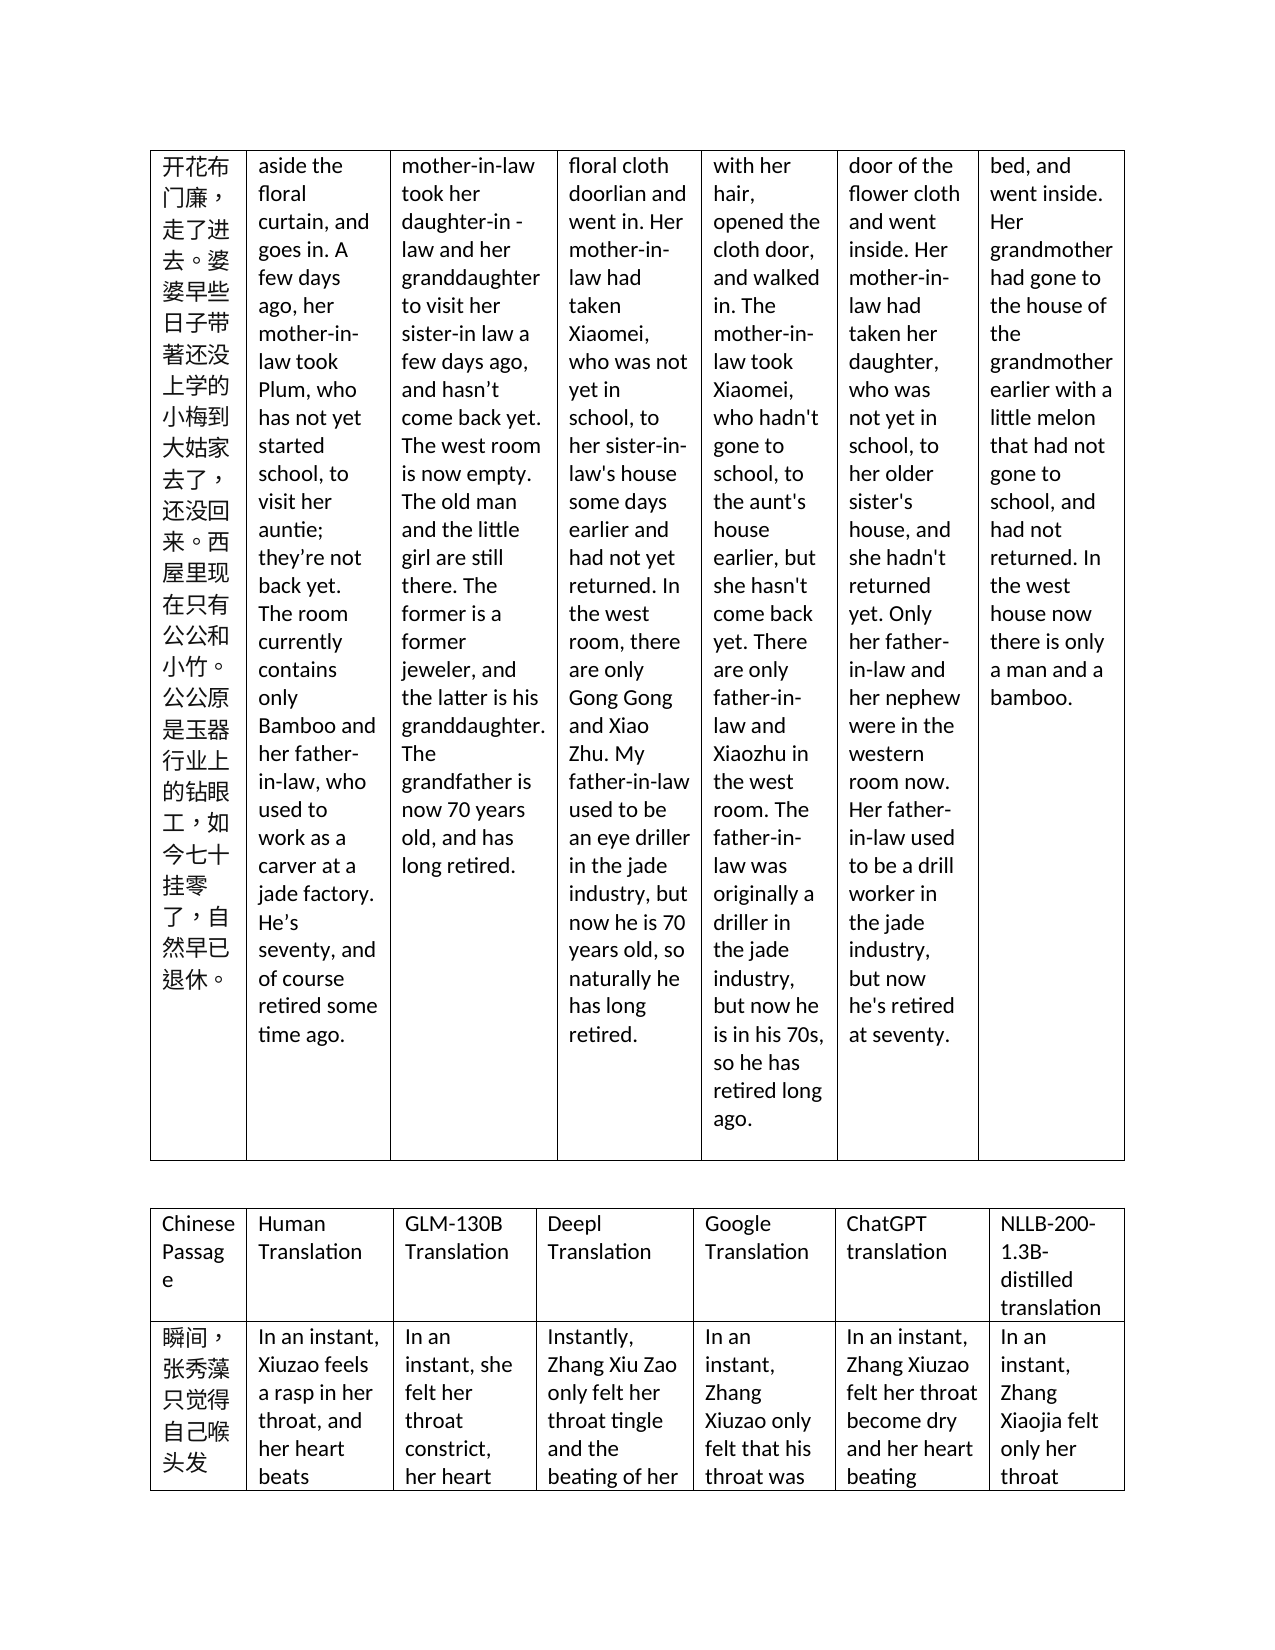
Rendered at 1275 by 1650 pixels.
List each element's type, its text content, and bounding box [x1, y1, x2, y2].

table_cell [247, 1322, 393, 1490]
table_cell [391, 151, 557, 1160]
table_header ChatGPT translation [836, 1209, 989, 1321]
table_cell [979, 151, 1124, 1160]
table_header Deepl Translation [537, 1209, 693, 1321]
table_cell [836, 1322, 989, 1490]
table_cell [537, 1322, 693, 1490]
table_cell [151, 1322, 246, 1490]
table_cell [838, 151, 978, 1160]
table_header Human Translation [247, 1209, 393, 1321]
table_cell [990, 1322, 1124, 1490]
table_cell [558, 151, 701, 1160]
table_header Chinese Passage [151, 1209, 246, 1321]
table_header GLM-130B Translation [394, 1209, 536, 1321]
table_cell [247, 151, 390, 1160]
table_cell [151, 151, 246, 1160]
table_header Google Translation [694, 1209, 835, 1321]
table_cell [702, 151, 837, 1160]
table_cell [694, 1322, 835, 1490]
table_header NLLB-200-1.3B-distilled translation [990, 1209, 1124, 1321]
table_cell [394, 1322, 536, 1490]
